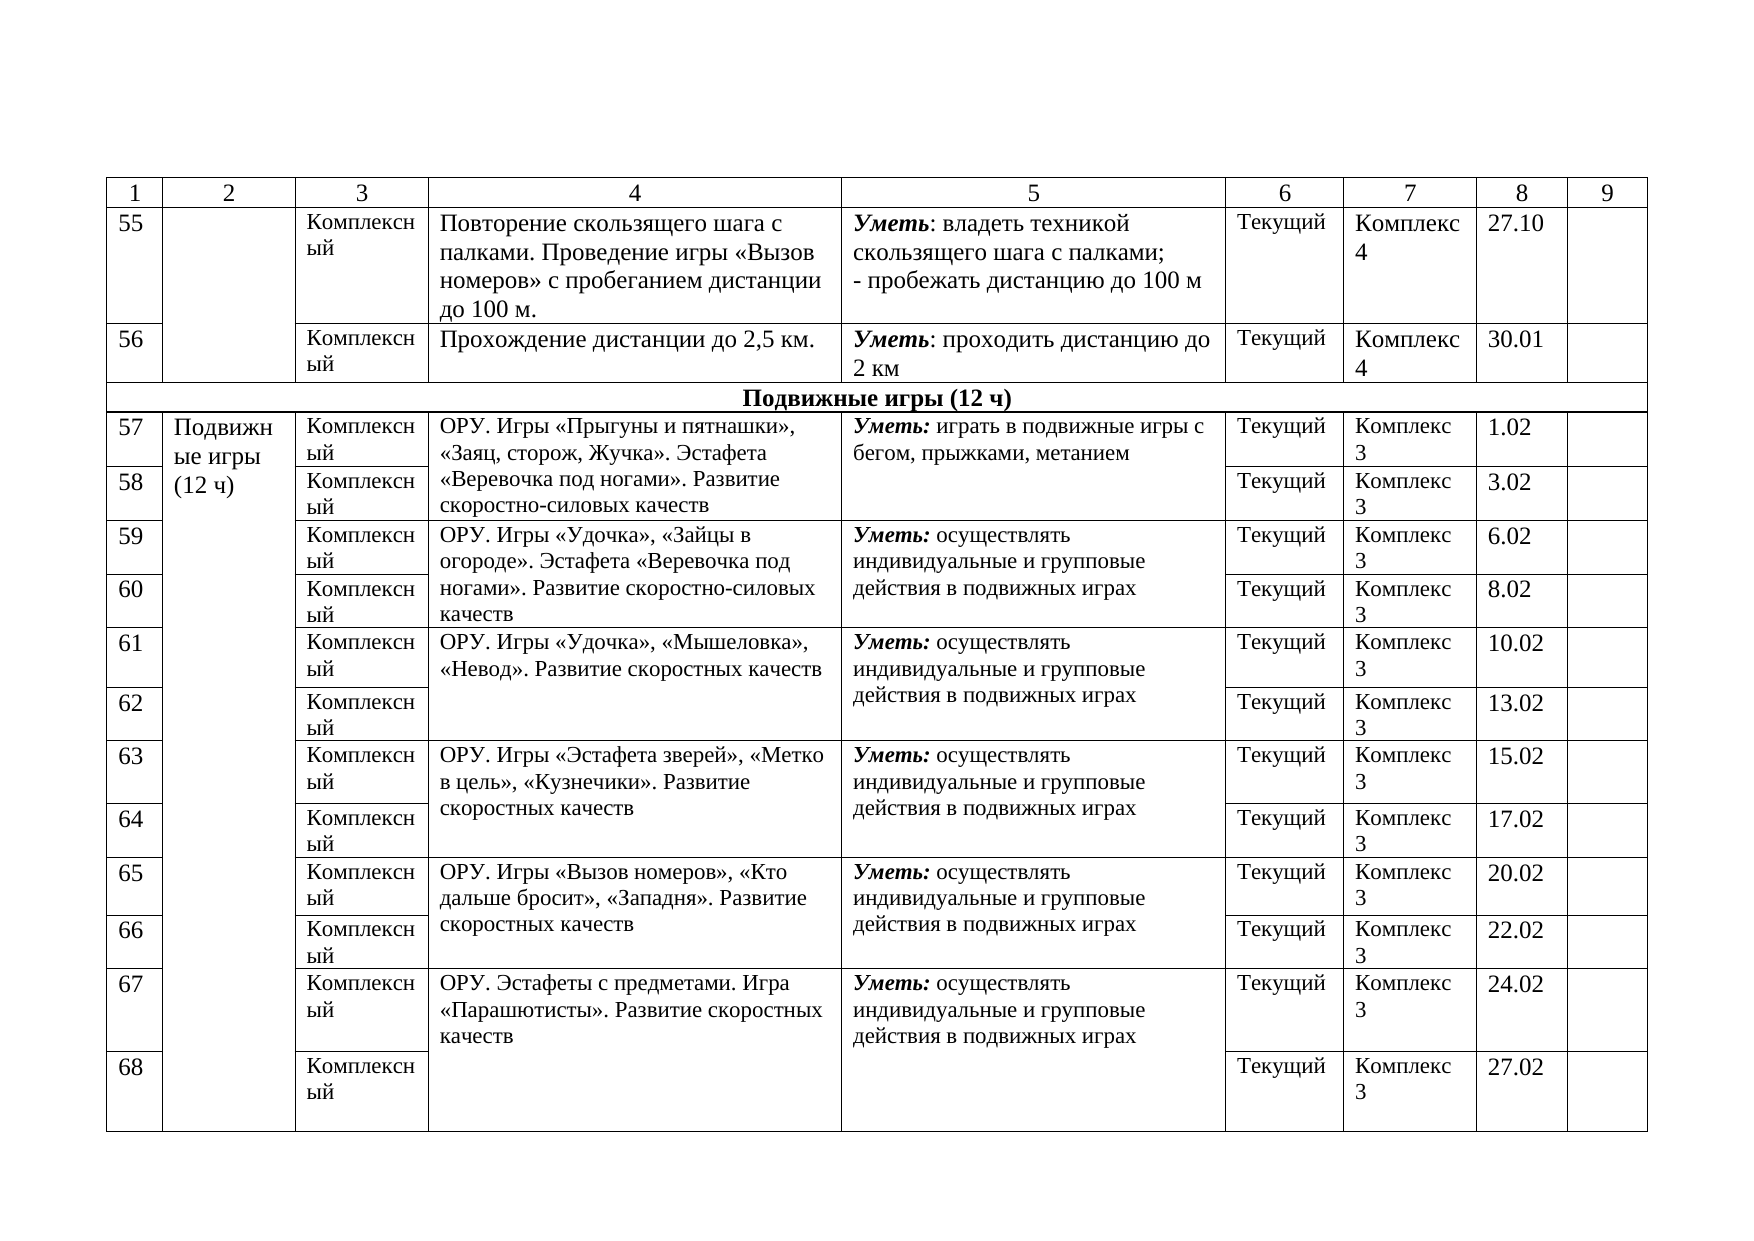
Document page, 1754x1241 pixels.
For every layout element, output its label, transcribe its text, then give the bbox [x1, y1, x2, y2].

table_cell 24.02 [1477, 969, 1567, 1051]
table_cell 59 [107, 521, 162, 573]
table_cell 55 [107, 208, 162, 323]
table_cell 20.02 [1477, 858, 1567, 914]
table_cell Комплекс 3 [1344, 916, 1476, 968]
table_cell Текущий [1226, 688, 1343, 740]
table_cell Текущий [1226, 521, 1343, 573]
table_cell Текущий [1226, 413, 1343, 466]
table_cell Уметь: играть в подвижные игры с бегом, прыжками, метанием [842, 413, 1225, 520]
table_cell 27.10 [1477, 208, 1567, 323]
table_cell Комплексный [296, 521, 428, 573]
table_cell Текущий [1226, 1052, 1343, 1131]
table_cell 10.02 [1477, 628, 1567, 687]
table_cell Комплекс 3 [1344, 688, 1476, 740]
table_cell Комплексный [296, 467, 428, 520]
table_cell 8.02 [1477, 575, 1567, 627]
table_cell 3 [296, 178, 428, 207]
table_cell 68 [107, 1052, 162, 1131]
table_cell Уметь: осуществлять индивидуальные и групповые действия в подвижных играх [842, 628, 1225, 740]
table_cell 27.02 [1477, 1052, 1567, 1131]
table_cell 61 [107, 628, 162, 687]
table_cell Комплексный [296, 969, 428, 1051]
table_cell Комплексный [296, 628, 428, 687]
table_cell Комплекс 4 [1344, 324, 1476, 382]
table_cell Текущий [1226, 969, 1343, 1051]
table_cell Комплексный [296, 324, 428, 382]
table_cell 67 [107, 969, 162, 1051]
table_cell Комплексный [296, 804, 428, 857]
table_cell Текущий [1226, 916, 1343, 968]
table_cell 63 [107, 741, 162, 803]
table_cell 17.02 [1477, 804, 1567, 857]
table_cell [1568, 628, 1647, 687]
table_cell 9 [1568, 178, 1647, 207]
table_cell ОРУ. Игры «Прыгуны и пятнашки», «Заяц, сторож, Жучка». Эстафета «Веревочка под ногами». Развитие скоростно-силовых качеств [429, 413, 841, 520]
table_cell Комплексный [296, 413, 428, 466]
table_cell ОРУ. Игры «Эстафета зверей», «Метко в цель», «Кузнечики». Развитие скоростных качеств [429, 741, 841, 857]
table_cell Комплекс 3 [1344, 804, 1476, 857]
table_cell Комплекс 3 [1344, 969, 1476, 1051]
table_cell [1568, 467, 1647, 520]
table_cell [1568, 916, 1647, 968]
table_cell 6 [1226, 178, 1343, 207]
table_cell [1568, 858, 1647, 914]
table_cell Текущий [1226, 628, 1343, 687]
table_cell Уметь: владеть техникой скользящего шага с палками; - пробежать дистанцию до 100 м [842, 208, 1225, 323]
table_cell Повторение скользящего шага с палками. Проведение игры «Вызов номеров» с пробеганием дистанции до 100 м. [429, 208, 841, 323]
table_cell [1568, 521, 1647, 573]
table_cell 1.02 [1477, 413, 1567, 466]
table_cell ОРУ. Эстафеты с предметами. Игра «Парашютисты». Развитие скоростных качеств [429, 969, 841, 1131]
table_cell [163, 208, 295, 382]
table_cell 58 [107, 467, 162, 520]
table_cell [1568, 969, 1647, 1051]
table_cell Уметь: проходить дистанцию до 2 км [842, 324, 1225, 382]
table_cell [1568, 1052, 1647, 1131]
table_cell Уметь: осуществлять индивидуальные и групповые действия в подвижных играх [842, 858, 1225, 968]
table_cell Комплекс 3 [1344, 741, 1476, 803]
table_cell ОРУ. Игры «Удочка», «Зайцы в огороде». Эстафета «Веревочка под ногами». Развитие скоростно-силовых качеств [429, 521, 841, 627]
table_cell Комплексный [296, 916, 428, 968]
table_cell 6.02 [1477, 521, 1567, 573]
table_cell Прохождение дистанции до 2,5 км. [429, 324, 841, 382]
table_cell [1568, 324, 1647, 382]
table_cell Текущий [1226, 208, 1343, 323]
table_cell Комплексный [296, 858, 428, 914]
table_cell 2 [163, 178, 295, 207]
table_cell 1 [107, 178, 162, 207]
table_cell 66 [107, 916, 162, 968]
table_cell 13.02 [1477, 688, 1567, 740]
table_cell Подвижные игры (12 ч) [163, 413, 295, 1131]
table_cell 15.02 [1477, 741, 1567, 803]
table_cell Комплексный [296, 741, 428, 803]
table_cell 65 [107, 858, 162, 914]
table_cell 22.02 [1477, 916, 1567, 968]
table_cell Комплекс 3 [1344, 1052, 1476, 1131]
table_cell 8 [1477, 178, 1567, 207]
table_cell Текущий [1226, 804, 1343, 857]
table_cell 30.01 [1477, 324, 1567, 382]
table_cell Текущий [1226, 575, 1343, 627]
table_cell [1568, 575, 1647, 627]
table_cell Комплекс 4 [1344, 208, 1476, 323]
table_cell Комплекс 3 [1344, 858, 1476, 914]
table_cell 3.02 [1477, 467, 1567, 520]
table_cell Комплекс 3 [1344, 467, 1476, 520]
table_cell [1568, 208, 1647, 323]
table_cell Комплекс 3 [1344, 521, 1476, 573]
table_cell Подвижные игры (12 ч) [107, 383, 1647, 411]
table_cell Текущий [1226, 324, 1343, 382]
table_cell [1568, 741, 1647, 803]
table_cell Комплекс 3 [1344, 413, 1476, 466]
table_cell Комплекс 3 [1344, 575, 1476, 627]
table_cell Уметь: осуществлять индивидуальные и групповые действия в подвижных играх [842, 969, 1225, 1131]
table_cell Комплексный [296, 575, 428, 627]
table_cell [1568, 804, 1647, 857]
table_cell Уметь: осуществлять индивидуальные и групповые действия в подвижных играх [842, 741, 1225, 857]
table_cell ОРУ. Игры «Удочка», «Мышеловка», «Невод». Развитие скоростных качеств [429, 628, 841, 740]
table_cell 56 [107, 324, 162, 382]
table_cell 4 [429, 178, 841, 207]
table_cell 5 [842, 178, 1225, 207]
table_cell Уметь: осуществлять индивидуальные и групповые действия в подвижных играх [842, 521, 1225, 627]
table_cell Текущий [1226, 467, 1343, 520]
table_cell 64 [107, 804, 162, 857]
table_cell ОРУ. Игры «Вызов номеров», «Кто дальше бросит», «Западня». Развитие скоростных качеств [429, 858, 841, 968]
table_cell [1568, 413, 1647, 466]
table_cell 57 [107, 413, 162, 466]
table_cell Комплексный [296, 208, 428, 323]
table_cell Комплекс 3 [1344, 628, 1476, 687]
table_cell 62 [107, 688, 162, 740]
table_cell Комплексный [296, 688, 428, 740]
table_cell 60 [107, 575, 162, 627]
table_cell [1568, 688, 1647, 740]
table_cell Текущий [1226, 858, 1343, 914]
table_cell Комплексный [296, 1052, 428, 1131]
table_cell 7 [1344, 178, 1476, 207]
table_cell Текущий [1226, 741, 1343, 803]
